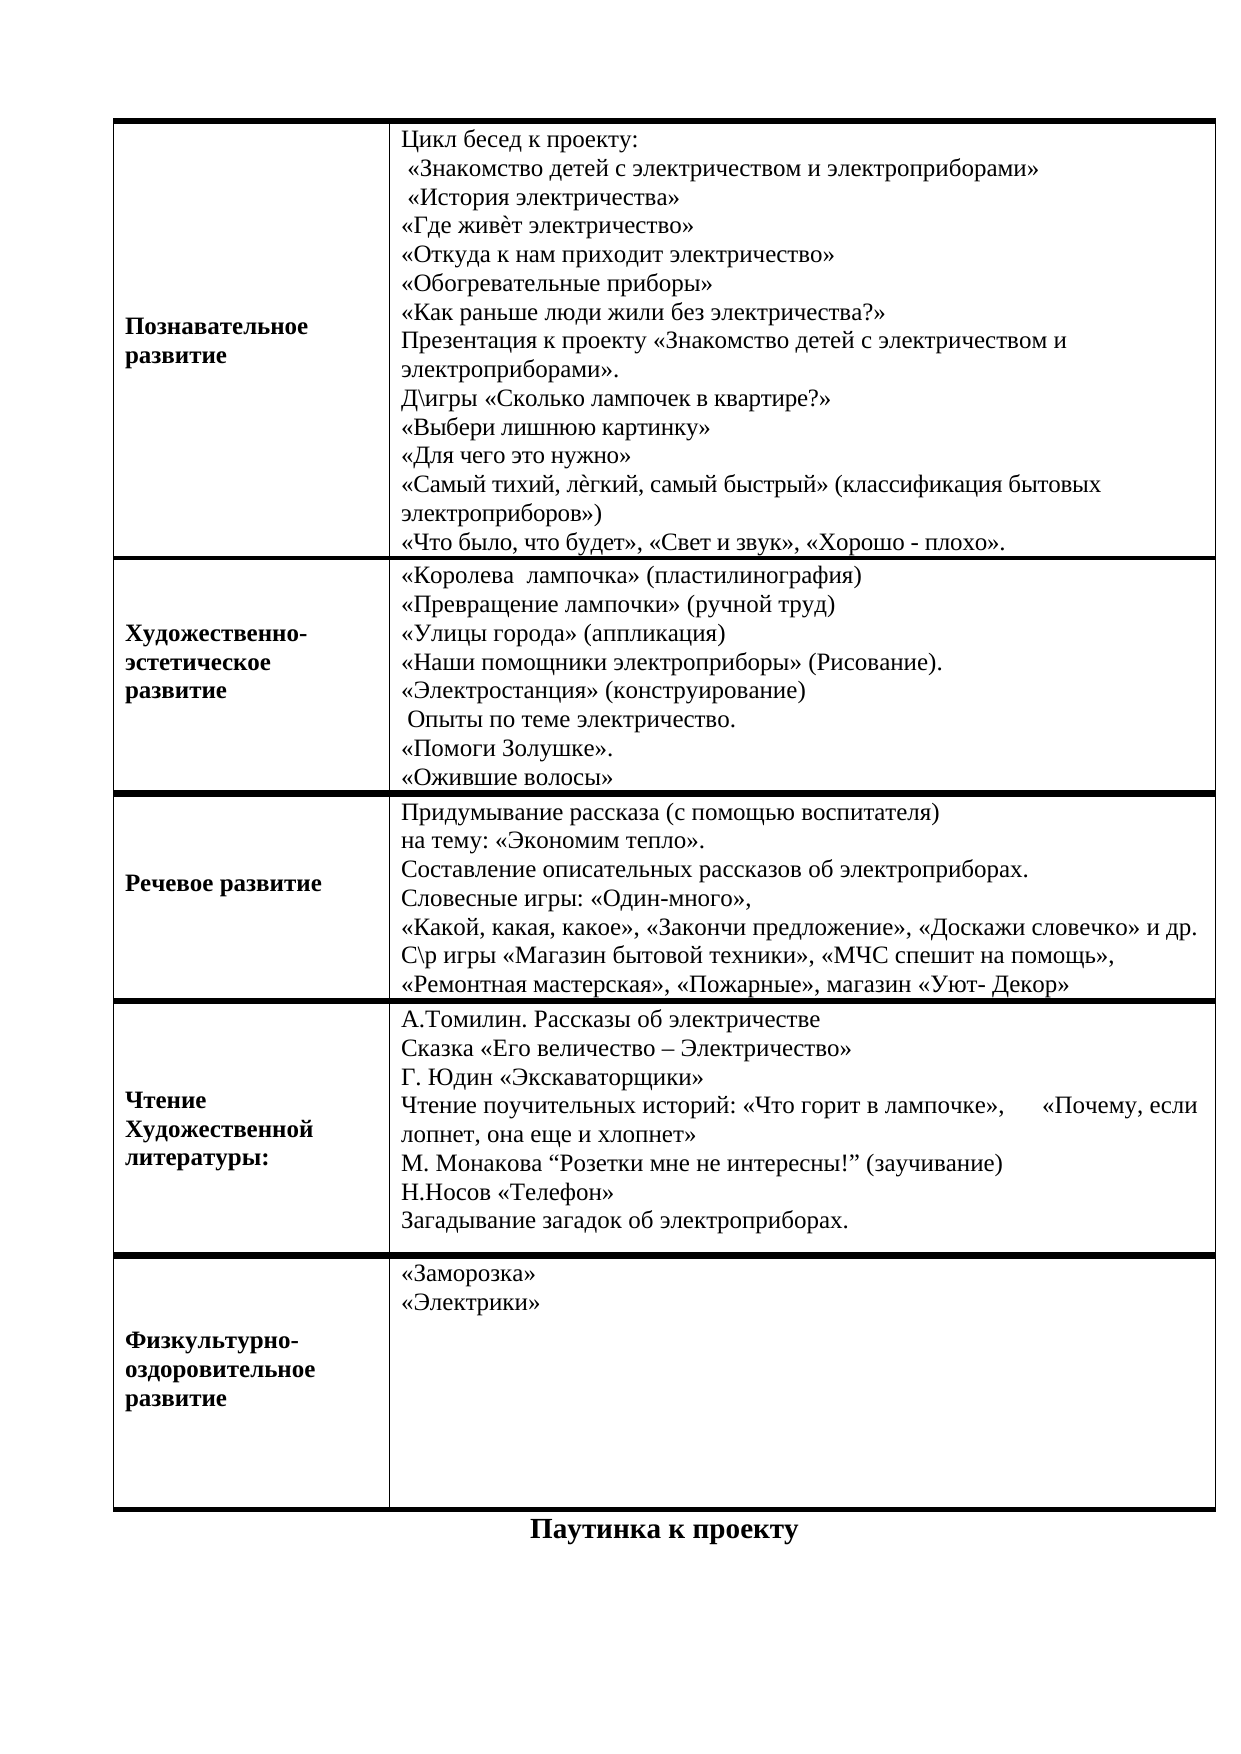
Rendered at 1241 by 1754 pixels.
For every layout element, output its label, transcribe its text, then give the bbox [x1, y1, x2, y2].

table_cell Чтение Художественной литературы: [114, 1004, 389, 1252]
table_cell «Заморозка» «Электрики» [390, 1259, 1215, 1507]
table_cell А.Томилин. Рассказы об электричестве Сказка «Его величество – Электричество» Г. Юдин «Экскаваторщики» Чтение поучительных историй: «Что горит в лампочке», «Почему, если лопнет, она еще и хлопнет» М. Монакова “Розетки мне не интересны!” (заучивание) Н.Носов «Телефон» Загадывание загадок об электроприборах. [390, 1004, 1215, 1252]
table_header Познавательное развитие [114, 124, 389, 556]
table_cell Физкультурно-оздоровительное развитие [114, 1259, 389, 1507]
table_header Цикл бесед к проекту: «Знакомство детей с электричеством и электроприборами» «История электричества» «Где живѐт электричество» «Откуда к нам приходит электричество» «Обогревательные приборы» «Как раньше люди жили без электричества?» Презентация к проекту «Знакомство детей с электричеством и электроприборами». Д\игры «Сколько лампочек в квартире?» «Выбери лишнюю картинку» «Для чего это нужно» «Самый тихий, лѐгкий, самый быстрый» (классификация бытовых электроприборов») «Что было, что будет», «Свет и звук», «Хорошо - плохо». [390, 124, 1215, 556]
table_cell Придумывание рассказа (с помощью воспитателя) на тему: «Экономим тепло». Составление описательных рассказов об электроприборах. Словесные игры: «Один-много», «Какой, какая, какое», «Закончи предложение», «Доскажи словечко» и др. С\р игры «Магазин бытовой техники», «МЧС спешит на помощь», «Ремонтная мастерская», «Пожарные», магазин «Уют- Декор» [390, 797, 1215, 998]
table_cell Художественно-эстетическое развитие [114, 560, 389, 790]
table_cell Речевое развитие [114, 797, 389, 998]
table_cell «Королева лампочка» (пластилинография) «Превращение лампочки» (ручной труд) «Улицы города» (аппликация) «Наши помощники электроприборы» (Рисование). «Электростанция» (конструирование) Опыты по теме электричество. «Помоги Золушке». «Ожившие волосы» [390, 560, 1215, 790]
text Паутинка к проекту [177, 1512, 1152, 1545]
